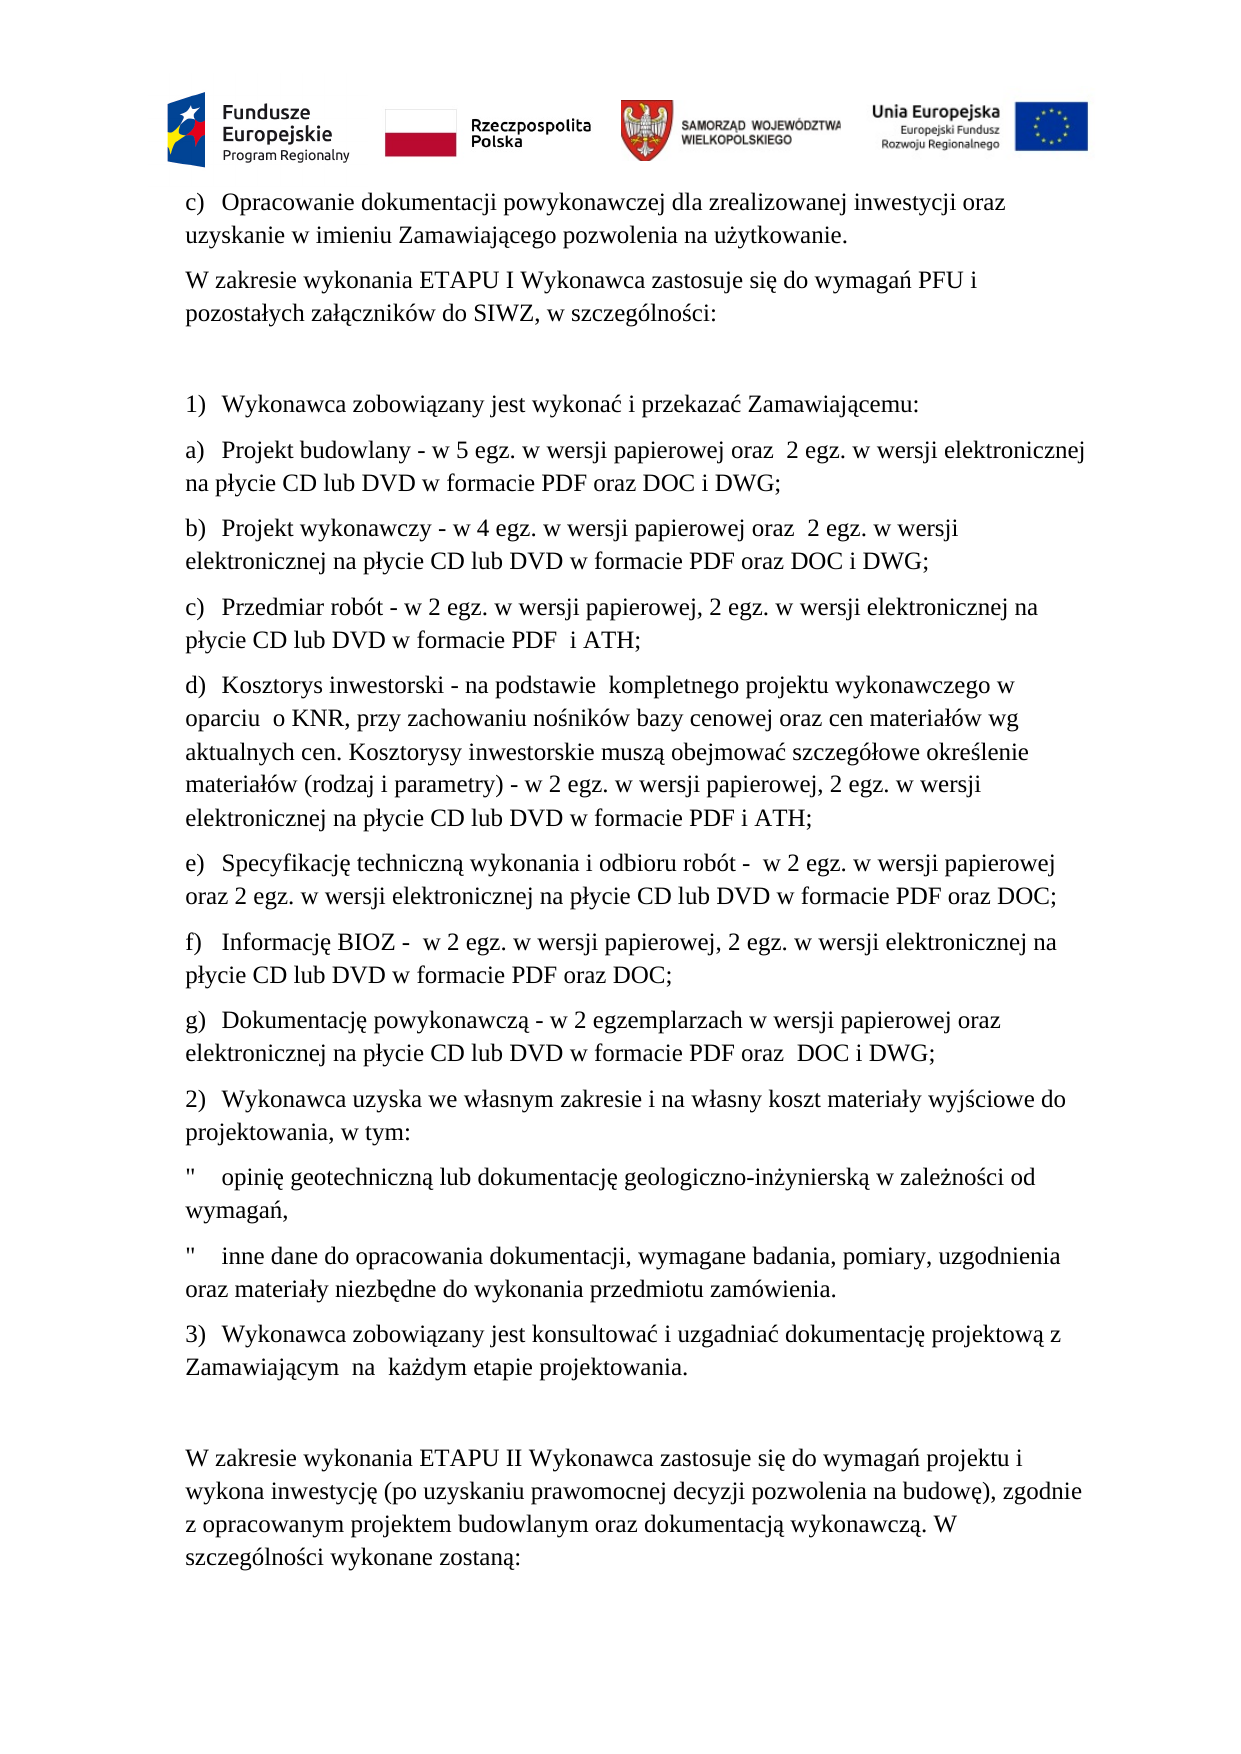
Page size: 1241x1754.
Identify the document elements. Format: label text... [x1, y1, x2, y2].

text g) Dokumentację powykonawczą - w 2 egzemplarzach w wersji papierowej oraz elektronicznej na płycie CD lub DVD w formacie PDF oraz DOC i DWG; [185, 1005, 1093, 1067]
picture [618, 100, 841, 160]
text 3) Wykonawca zobowiązany jest konsultować i uzgadniać dokumentację projektową z Zamawiającym na każdym etapie projektowania. [185, 1319, 1093, 1381]
text c) Opracowanie dokumentacji powykonawczej dla zrealizowanej inwestycji oraz uzyskanie w imieniu Zamawiającego pozwolenia na użytkowanie. [185, 187, 1093, 248]
text e) Specyfikację techniczną wykonania i odbioru robót - w 2 egz. w wersji papierowej oraz 2 egz. w wersji elektronicznej na płycie CD lub DVD w formacie PDF oraz DOC; [185, 848, 1093, 910]
picture [147, 73, 604, 187]
text " opinię geotechniczną lub dokumentację geologiczno-inżynierską w zależności od wymagań, [185, 1162, 1093, 1224]
text W zakresie wykonania ETAPU I Wykonawca zastosuje się do wymagań PFU i pozostałych załączników do SIWZ, w szczególności: [185, 265, 1093, 327]
text a) Projekt budowlany - w 5 egz. w wersji papierowej oraz 2 egz. w wersji elektronicznej na płycie CD lub DVD w formacie PDF oraz DOC i DWG; [185, 435, 1093, 497]
text 1) Wykonawca zobowiązany jest wykonać i przekazać Zamawiającemu: [185, 389, 1093, 418]
text b) Projekt wykonawczy - w 4 egz. w wersji papierowej oraz 2 egz. w wersji elektronicznej na płycie CD lub DVD w formacie PDF oraz DOC i DWG; [185, 513, 1093, 575]
text c) Przedmiar robót - w 2 egz. w wersji papierowej, 2 egz. w wersji elektronicznej na płycie CD lub DVD w formacie PDF i ATH; [185, 592, 1093, 654]
picture [857, 86, 1101, 165]
text d) Kosztorys inwestorski - na podstawie kompletnego projektu wykonawczego w oparciu o KNR, przy zachowaniu nośników bazy cenowej oraz cen materiałów wg aktualnych cen. Kosztorysy inwestorskie muszą obejmować szczegółowe określenie materiałów (rodzaj i parametry) - w 2 egz. w wersji papierowej, 2 egz. w wersji elektronicznej na płycie CD lub DVD w formacie PDF i ATH; [185, 671, 1093, 831]
text W zakresie wykonania ETAPU II Wykonawca zastosuje się do wymagań projektu i wykona inwestycję (po uzyskaniu prawomocnej decyzji pozwolenia na budowę), zgodnie z opracowanym projektem budowlanym oraz dokumentacją wykonawczą. W szczególności wykonane zostaną: [185, 1443, 1093, 1571]
text f) Informację BIOZ - w 2 egz. w wersji papierowej, 2 egz. w wersji elektronicznej na płycie CD lub DVD w formacie PDF oraz DOC; [185, 927, 1093, 988]
text " inne dane do opracowania dokumentacji, wymagane badania, pomiary, uzgodnienia oraz materiały niezbędne do wykonania przedmiotu zamówienia. [185, 1241, 1093, 1303]
text 2) Wykonawca uzyska we własnym zakresie i na własny koszt materiały wyjściowe do projektowania, w tym: [185, 1084, 1093, 1146]
